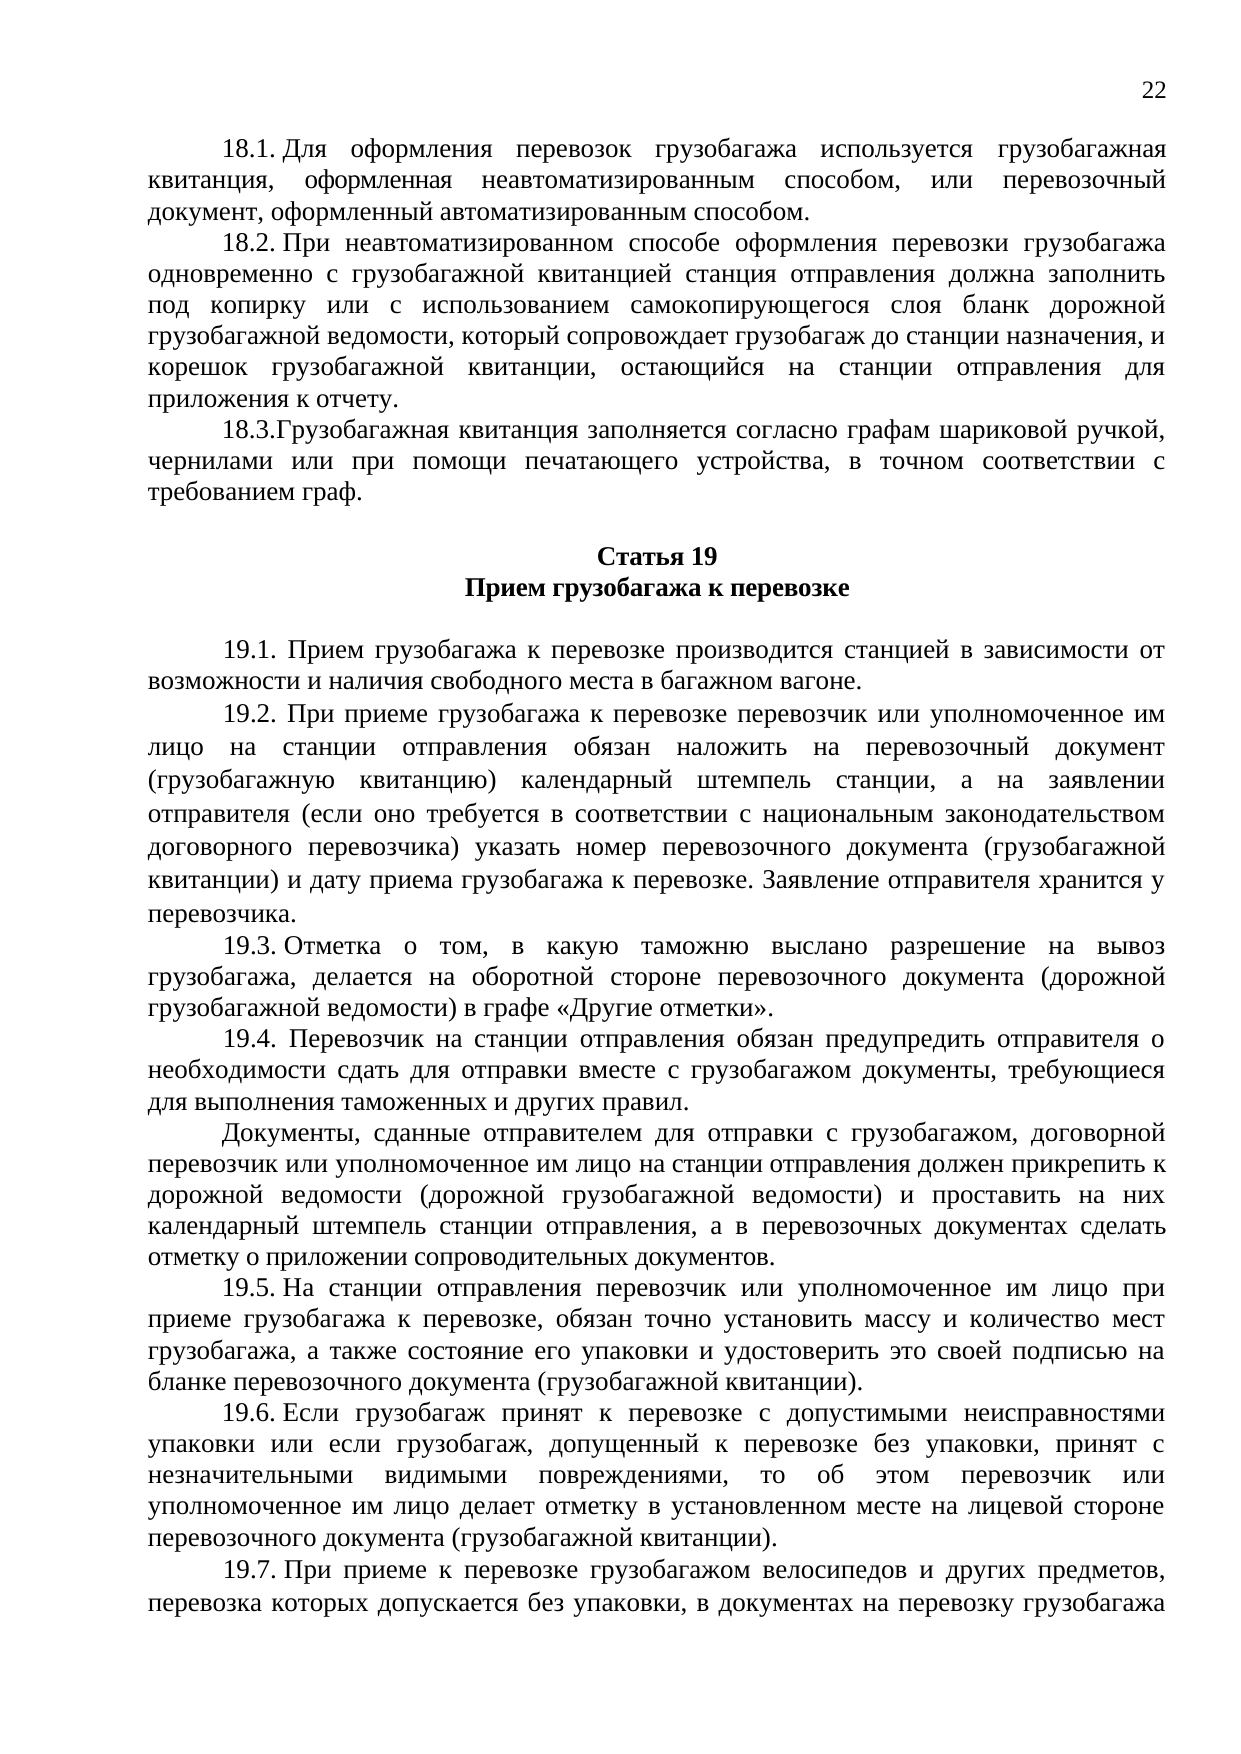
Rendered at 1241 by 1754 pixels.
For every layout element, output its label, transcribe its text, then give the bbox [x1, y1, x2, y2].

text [148, 1552, 1167, 1618]
text Документы, сданные отправителем для отправки с грузобагажом, договорной перевозчик или уполномоченное им лицо на станции отправления должен прикрепить к дорожной ведомости (дорожной грузобагажной ведомости) и проставить на них календарный штемпель станции отправления, а в перевозочных документах сделать отметку о приложении сопроводительных документов. [148, 1116, 1167, 1271]
text 19.3. Отметка о том, в какую таможню выслано разрешение на вывоз грузобагажа, делается на оборотной стороне перевозочного документа (дорожной грузобагажной ведомости) в графе «Другие отметки». [148, 929, 1167, 1022]
text 18.3.Грузобагажная квитанция заполняется согласно графам шариковой ручкой, чернилами или при помощи печатающего устройства, в точном соответствии с требованием граф. [148, 413, 1167, 506]
text 18.2. При неавтоматизированном способе оформления перевозки грузобагажа одновременно с грузобагажной квитанцией станция отправления должна заполнить под копирку или с использованием самокопирующегося слоя бланк дорожной грузобагажной ведомости, который сопровождает грузобагаж до станции назначения, и корешок грузобагажной квитанции, остающийся на станции отправления для приложения к отчету. [148, 226, 1167, 413]
text 19.5. На станции отправления перевозчик или уполномоченное им лицо при приеме грузобагажа к перевозке, обязан точно установить массу и количество мест грузобагажа, а также состояние его упаковки и удостоверить это своей подписью на бланке перевозочного документа (грузобагажной квитанции). [148, 1271, 1167, 1396]
text 19.2. При приеме грузобагажа к перевозке перевозчик или уполномоченное им лицо на станции отправления обязан наложить на перевозочный документ (грузобагажную квитанцию) календарный штемпель станции, а на заявлении отправителя (если оно требуется в соответствии с национальным законодательством договорного перевозчика) указать номер перевозочного документа (грузобагажной квитанции) и дату приема грузобагажа к перевозке. Заявление отправителя хранится у перевозчика. [148, 696, 1167, 929]
text 19.6. Если грузобагаж принят к перевозке с допустимыми неисправностями упаковки или если грузобагаж, допущенный к перевозке без упаковки, принят с незначительными видимыми повреждениями, то об этом перевозчик или уполномоченное им лицо делает отметку в установленном месте на лицевой стороне перевозочного документа (грузобагажной квитанции). [148, 1396, 1167, 1552]
text 19.4. Перевозчик на станции отправления обязан предупредить отправителя о необходимости сдать для отправки вместе с грузобагажом документы, требующиеся для выполнения таможенных и других правил. [148, 1022, 1167, 1116]
text Прием грузобагажа к перевозке [148, 571, 1167, 602]
text 18.1. Для оформления перевозок грузобагажа используется грузобагажная квитанция, оформленная неавтоматизированным способом, или перевозочный документ, оформленный автоматизированным способом. [148, 132, 1167, 226]
text Статья 19 [148, 540, 1167, 571]
text 19.1. Прием грузобагажа к перевозке производится станцией в зависимости от возможности и наличия свободного места в багажном вагоне. [148, 633, 1167, 696]
